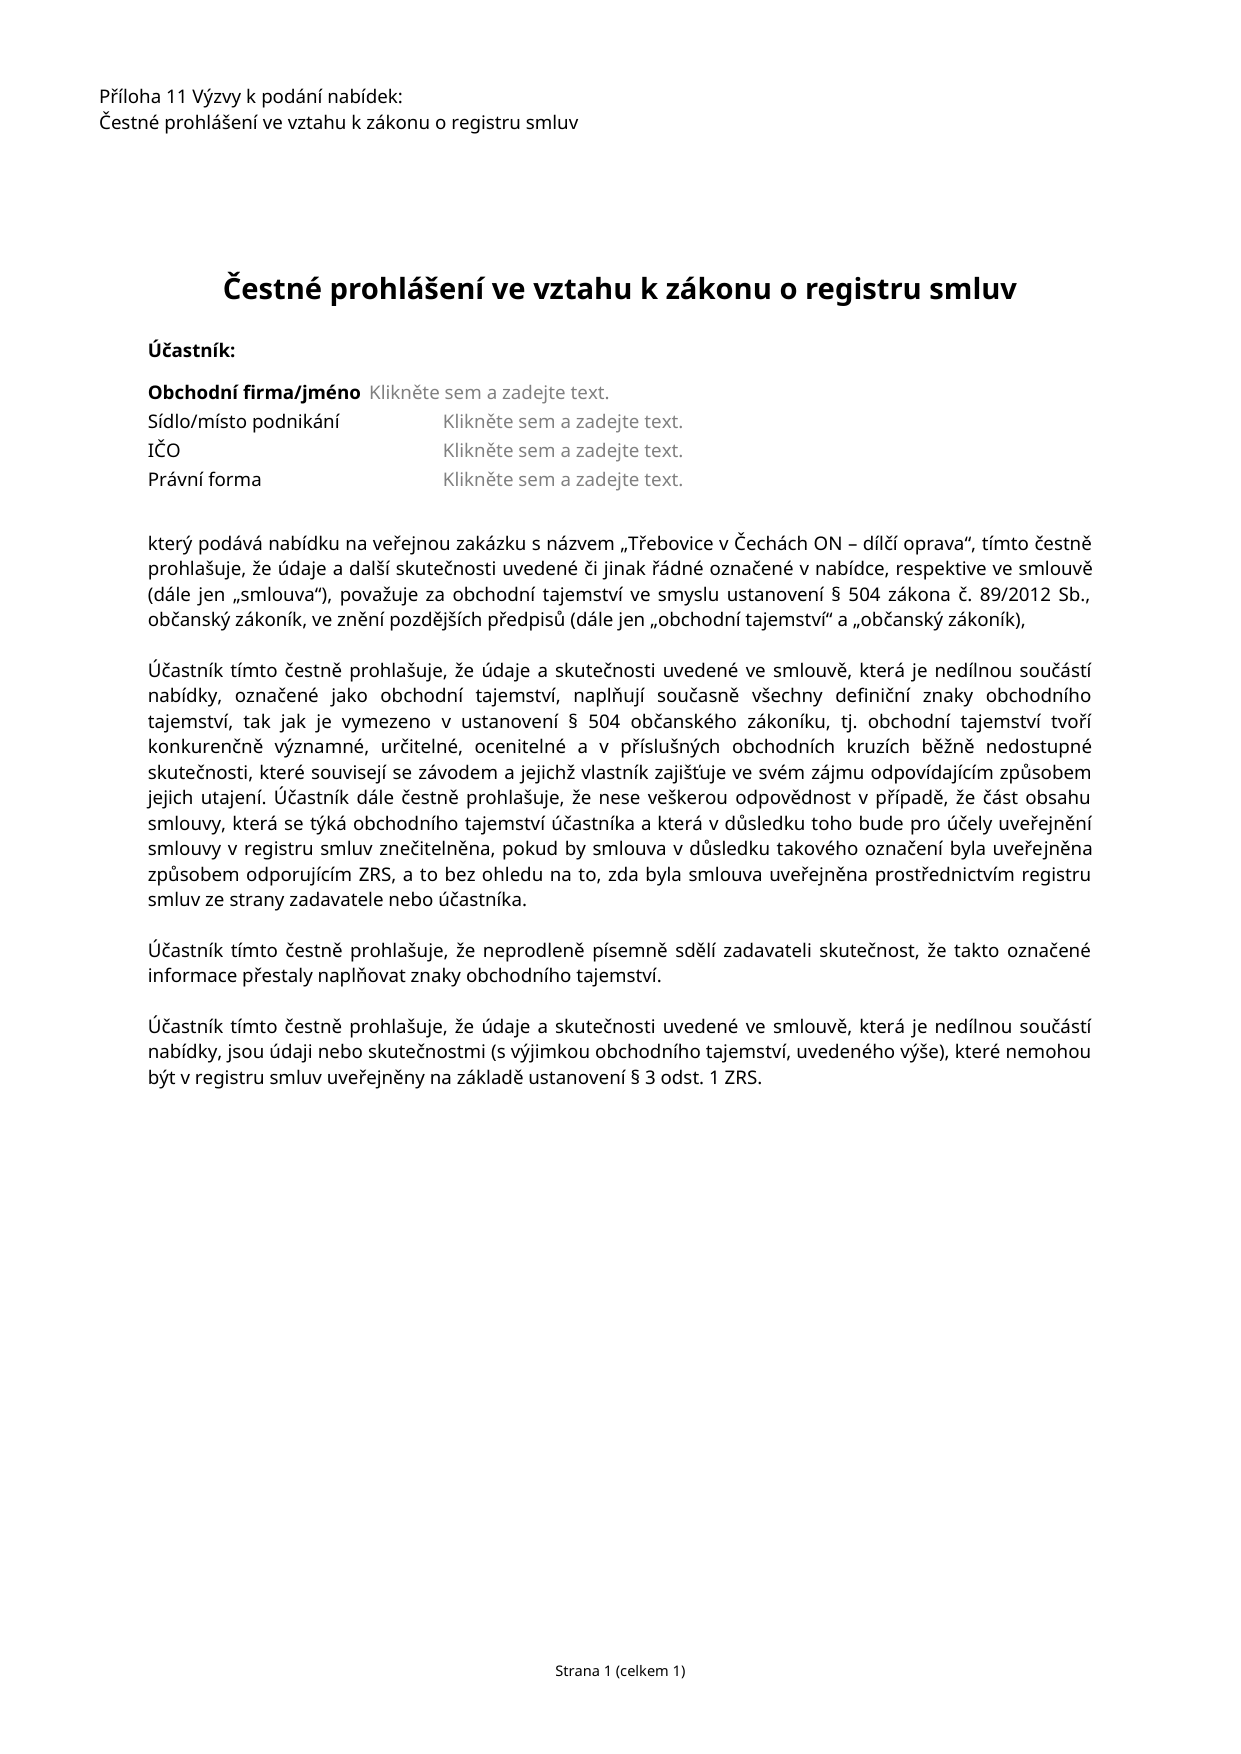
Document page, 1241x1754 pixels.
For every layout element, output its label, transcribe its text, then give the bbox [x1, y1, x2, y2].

text Právní forma [148, 463, 1093, 492]
text IČO [148, 434, 1093, 463]
text který podává nabídku na veřejnou zakázku s názvem „Třebovice v Čechách ON – dílčí oprava“, tímto čestně prohlašuje, že údaje a další skutečnosti uvedené či jinak řádné označené v nabídce, respektive ve smlouvě (dále jen „smlouva“), považuje za obchodní tajemství ve smyslu ustanovení § 504 zákona č. 89/2012 Sb., občanský zákoník, ve znění pozdějších předpisů (dále jen „obchodní tajemství“ a „občanský zákoník), [148, 530, 1093, 632]
text Účastník tímto čestně prohlašuje, že neprodleně písemně sdělí zadavateli skutečnost, že takto označené informace přestaly naplňovat znaky obchodního tajemství. [148, 937, 1093, 988]
title Čestné prohlášení ve vztahu k zákonu o registru smluv [148, 268, 1093, 308]
text Účastník: [148, 333, 1093, 364]
text Účastník tímto čestně prohlašuje, že údaje a skutečnosti uvedené ve smlouvě, která je nedílnou součástí nabídky, jsou údaji nebo skutečnostmi (s výjimkou obchodního tajemství, uvedeného výše), které nemohou být v registru smluv uveřejněny na základě ustanovení § 3 odst. 1 ZRS. [148, 1013, 1093, 1090]
text Obchodní firma/jméno [148, 376, 1093, 405]
text Účastník tímto čestně prohlašuje, že údaje a skutečnosti uvedené ve smlouvě, která je nedílnou součástí nabídky, označené jako obchodní tajemství, naplňují současně všechny definiční znaky obchodního tajemství, tak jak je vymezeno v ustanovení § 504 občanského zákoníku, tj. obchodní tajemství tvoří konkurenčně významné, určitelné, ocenitelné a v příslušných obchodních kruzích běžně nedostupné skutečnosti, které souvisejí se závodem a jejichž vlastník zajišťuje ve svém zájmu odpovídajícím způsobem jejich utajení. Účastník dále čestně prohlašuje, že nese veškerou odpovědnost v případě, že část obsahu smlouvy, která se týká obchodního tajemství účastníka a která v důsledku toho bude pro účely uveřejnění smlouvy v registru smluv znečitelněna, pokud by smlouva v důsledku takového označení byla uveřejněna způsobem odporujícím ZRS, a to bez ohledu na to, zda byla smlouva uveřejněna prostřednictvím registru smluv ze strany zadavatele nebo účastníka. [148, 657, 1093, 912]
text Sídlo/místo podnikání [148, 405, 1093, 434]
